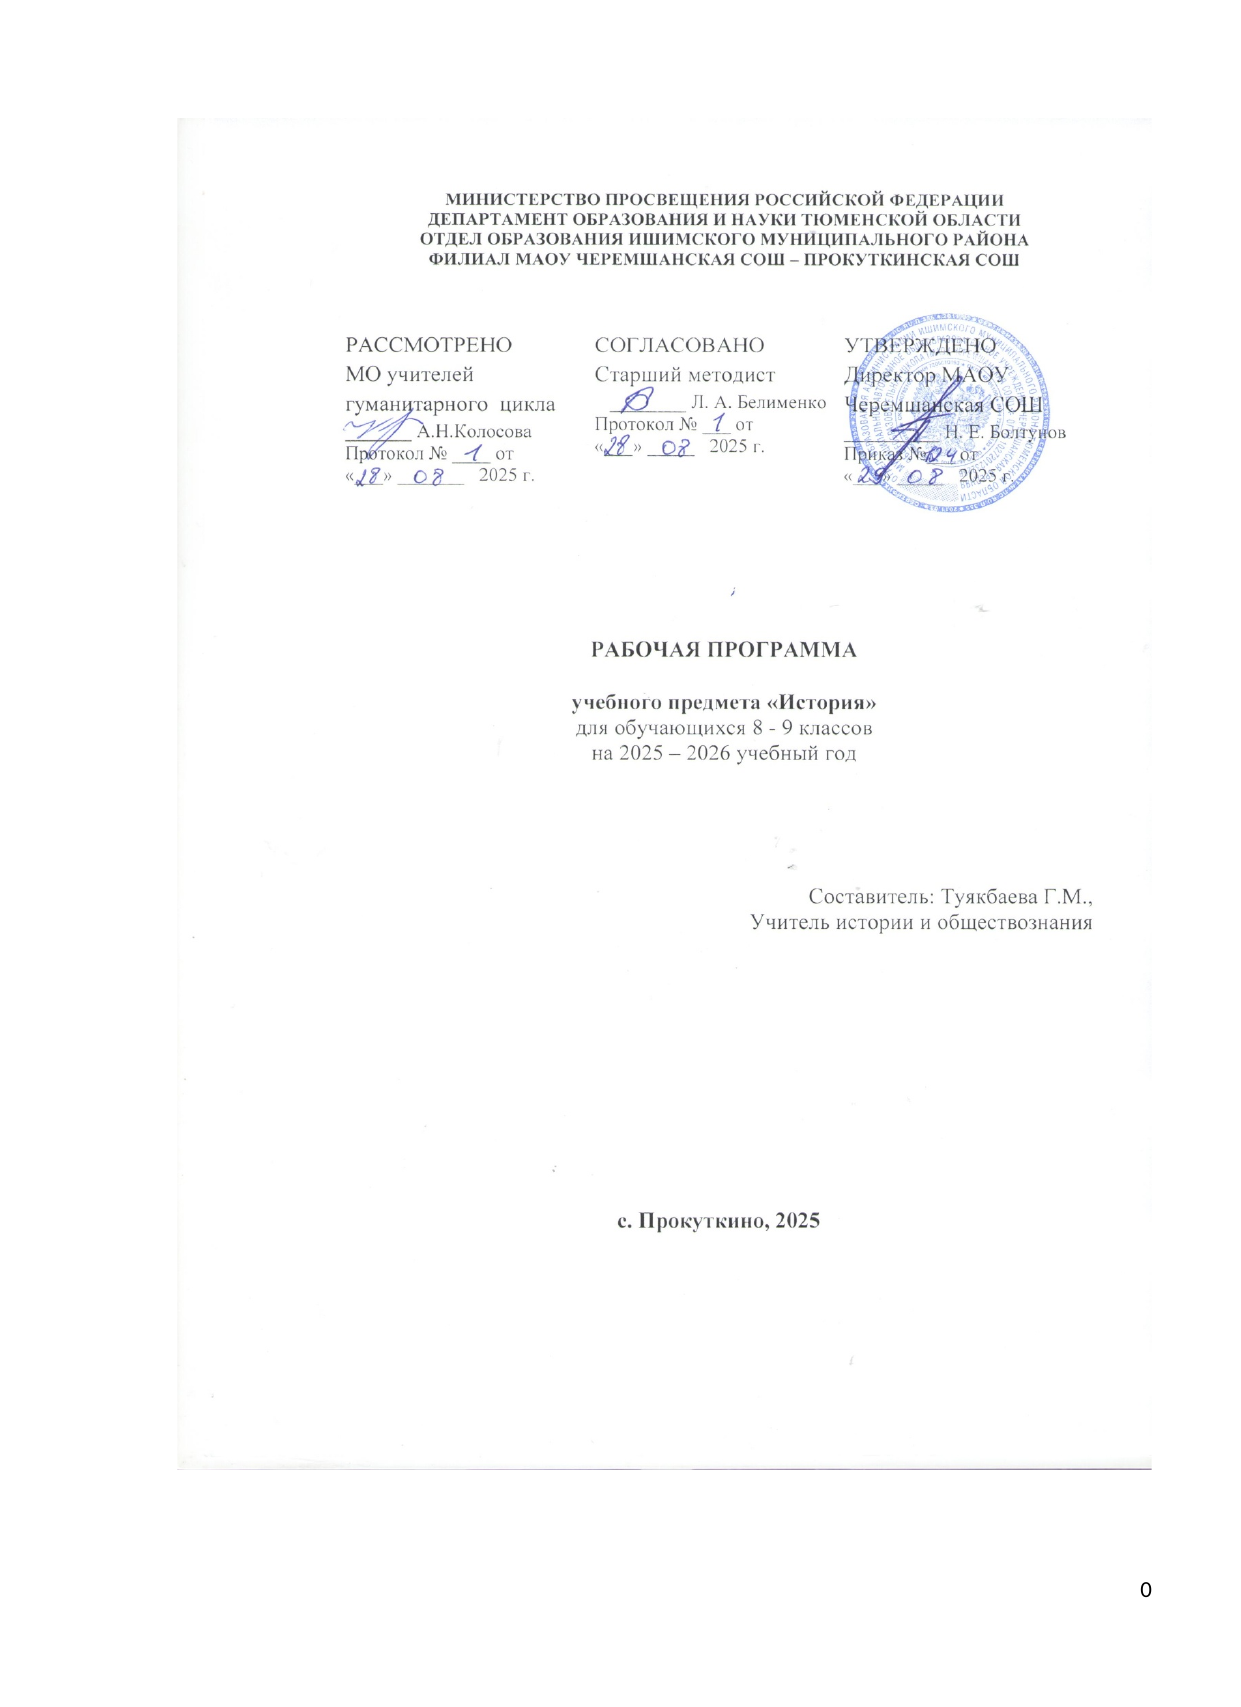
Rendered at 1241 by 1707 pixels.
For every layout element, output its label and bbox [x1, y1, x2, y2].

picture [177, 118, 1152, 1470]
